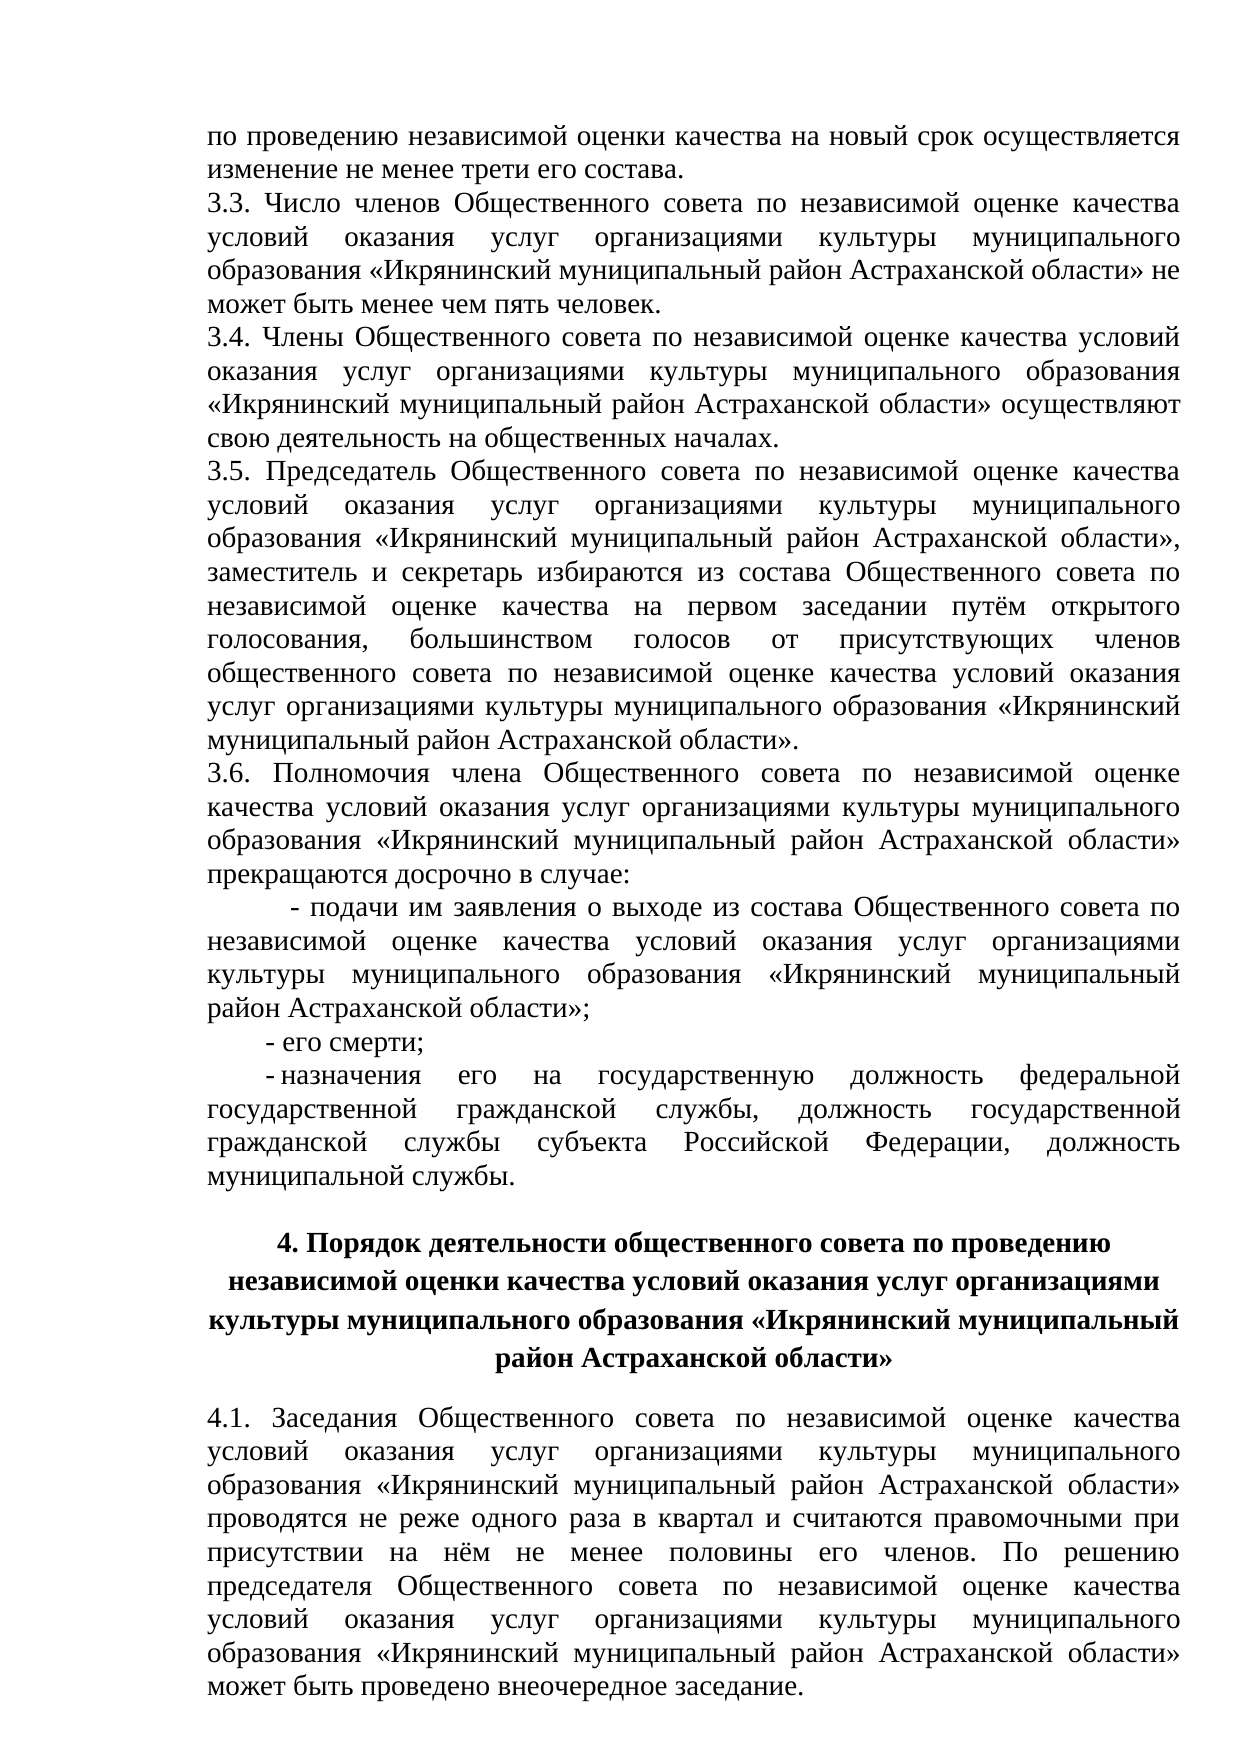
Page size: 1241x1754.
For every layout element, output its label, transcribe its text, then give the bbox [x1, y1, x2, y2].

text 3.6. Полномочия члена Общественного совета по независимой оценке качества условий оказания услуг организациями культуры муниципального образования «Икрянинский муниципальный район Астраханской области» прекращаются досрочно в случае: [207, 755, 1181, 889]
text - подачи им заявления о выходе из состава Общественного совета по независимой оценке качества условий оказания услуг организациями культуры муниципального образования «Икрянинский муниципальный район Астраханской области»; [207, 889, 1181, 1024]
text 3.5. Председатель Общественного совета по независимой оценке качества условий оказания услуг организациями культуры муниципального образования «Икрянинский муниципальный район Астраханской области», заместитель и секретарь избираются из состава Общественного совета по независимой оценке качества на первом заседании путём открытого голосования, большинством голосов от присутствующих членов общественного совета по независимой оценке качества условий оказания услуг организациями культуры муниципального образования «Икрянинский муниципальный район Астраханской области». [207, 453, 1181, 755]
text - назначения его на государственную должность федеральной государственной гражданской службы, должность государственной гражданской службы субъекта Российской Федерации, должность муниципальной службы. [207, 1057, 1181, 1191]
text - его смерти; [207, 1024, 1181, 1057]
text 3.3. Число членов Общественного совета по независимой оценке качества условий оказания услуг организациями культуры муниципального образования «Икрянинский муниципальный район Астраханской области» не может быть менее чем пять человек. [207, 185, 1181, 319]
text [207, 118, 1181, 185]
text 4. Порядок деятельности общественного совета по проведению независимой оценки качества условий оказания услуг организациями культуры муниципального образования «Икрянинский муниципальный район Астраханской области» [207, 1225, 1181, 1374]
text 3.4. Члены Общественного совета по независимой оценке качества условий оказания услуг организациями культуры муниципального образования «Икрянинский муниципальный район Астраханской области» осуществляют свою деятельность на общественных началах. [207, 319, 1181, 453]
text 4.1. Заседания Общественного совета по независимой оценке качества условий оказания услуг организациями культуры муниципального образования «Икрянинский муниципальный район Астраханской области» проводятся не реже одного раза в квартал и считаются правомочными при присутствии на нём не менее половины его членов. По решению председателя Общественного совета по независимой оценке качества условий оказания услуг организациями культуры муниципального образования «Икрянинский муниципальный район Астраханской области» может быть проведено внеочередное заседание. [207, 1400, 1181, 1702]
